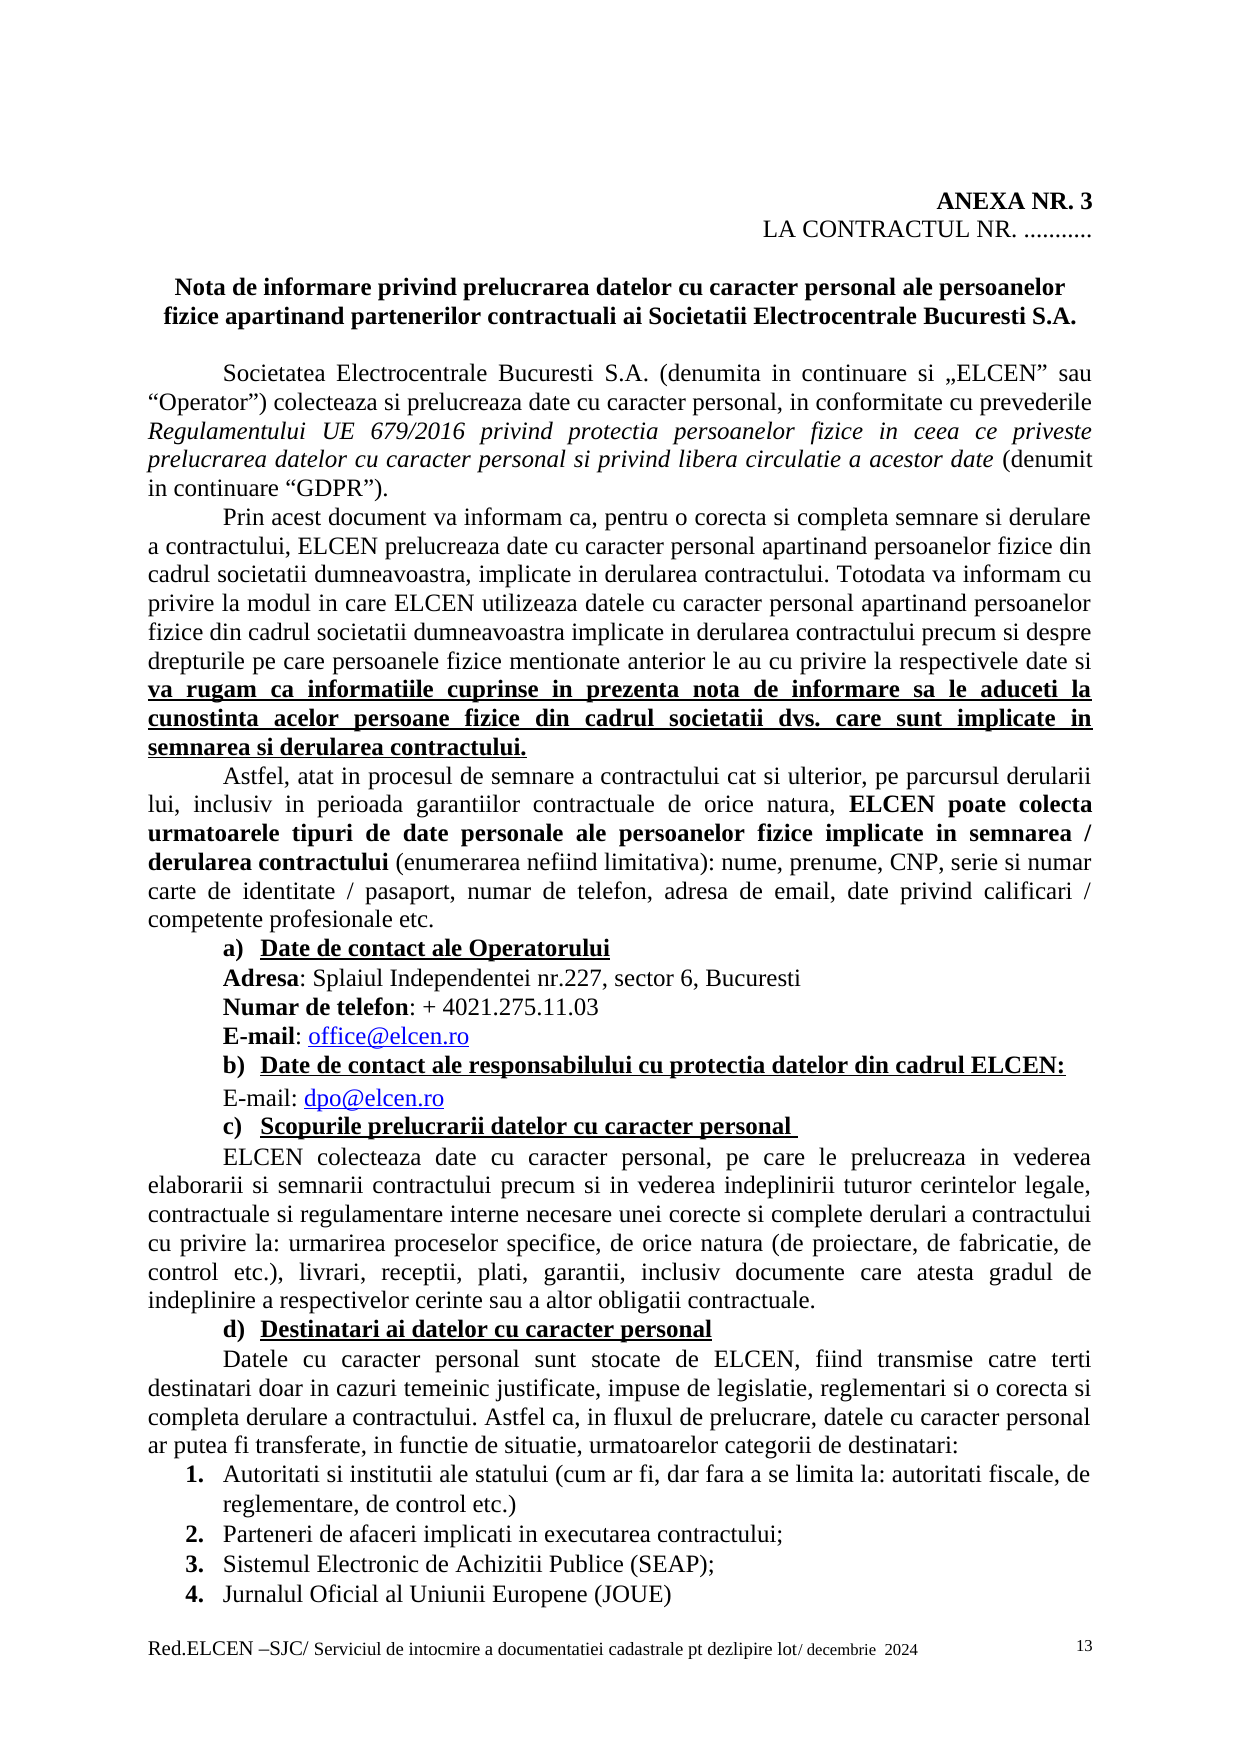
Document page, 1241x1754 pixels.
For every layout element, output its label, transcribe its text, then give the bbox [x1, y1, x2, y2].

list Jurnalul Oficial al Uniunii Europene (JOUE) [185, 1579, 1092, 1608]
list Autoritati si institutii ale statului (cum ar fi, dar fara a se limita la: autoritati fiscale, de reglementare, de control etc.) [185, 1459, 1092, 1518]
list Date de contact ale responsabilului cu protectia datelor din cadrul ELCEN: [223, 1050, 1159, 1078]
list Destinatari ai datelor cu caracter personal [223, 1314, 1092, 1343]
text ELCEN colecteaza date cu caracter personal, pe care le prelucreaza in vederea elaborarii si semnarii contractului precum si in vederea indeplinirii tuturor cerintelor legale, contractuale si regulamentare interne necesare unei corecte si complete derulari a contractului cu privire la: urmarirea proceselor specifice, de orice natura (de proiectare, de fabricatie, de control etc.), livrari, receptii, plati, garantii, inclusiv documente care atesta gradul de indeplinire a respectivelor cerinte sau a altor obligatii contractuale. [148, 1142, 1092, 1314]
text Societatea Electrocentrale Bucuresti S.A. (denumita in continuare si „ELCEN” sau “Operator”) colecteaza si prelucreaza date cu caracter personal, in conformitate cu prevederile Regulamentului UE 679/2016 privind protectia persoanelor fizice in ceea ce priveste prelucrarea datelor cu caracter personal si privind libera circulatie a acestor date (denumit in continuare “GDPR”). [148, 358, 1092, 502]
text Adresa: Splaiul Independentei nr.227, sector 6, Bucuresti [148, 963, 1092, 992]
text Prin acest document va informam ca, pentru o corecta si completa semnare si derulare a contractului, ELCEN prelucreaza date cu caracter personal apartinand persoanelor fizice din cadrul societatii dumneavoastra, implicate in derularea contractului. Totodata va informam cu privire la modul in care ELCEN utilizeaza datele cu caracter personal apartinand persoanelor fizice din cadrul societatii dumneavoastra implicate in derularea contractului precum si despre drepturile pe care persoanele fizice mentionate anterior le au cu privire la respectivele date si va rugam ca informatiile cuprinse in prezenta nota de informare sa le aduceti la cunostinta acelor persoane fizice din cadrul societatii dvs. care sunt implicate in semnarea si derularea contractului. [148, 502, 1092, 699]
text E-mail: dpo@elcen.ro [148, 1083, 1092, 1111]
list Date de contact ale Operatorului [223, 933, 1092, 962]
text anexa nr. 3 [148, 186, 1092, 214]
text Numar de telefon: + 4021.275.11.03 [148, 992, 1092, 1021]
text LA CONTRACTUL NR. ........... [148, 214, 1092, 243]
text Astfel, atat in procesul de semnare a contractului cat si ulterior, pe parcursul derularii lui, inclusiv in perioada garantiilor contractuale de orice natura, ELCEN poate colecta urmatoarele tipuri de date personale ale persoanelor fizice implicate in semnarea / derularea contractului (enumerarea nefiind limitativa): nume, prenume, CNP, serie si numar carte de identitate / pasaport, numar de telefon, adresa de email, date privind calificari / competente profesionale etc. [148, 761, 1092, 933]
text Datele cu caracter personal sunt stocate de ELCEN, fiind transmise catre terti destinatari doar in cazuri temeinic justificate, impuse de legislatie, reglementari si o corecta si completa derulare a contractului. Astfel ca, in fluxul de prelucrare, datele cu caracter personal ar putea fi transferate, in functie de situatie, urmatoarelor categorii de destinatari: [148, 1344, 1092, 1459]
list Scopurile prelucrarii datelor cu caracter personal [223, 1111, 1092, 1140]
text E-mail: office@elcen.ro [148, 1021, 1092, 1050]
list Sistemul Electronic de Achizitii Publice (SEAP); [185, 1549, 1092, 1578]
list Parteneri de afaceri implicati in executarea contractului; [185, 1519, 1092, 1548]
text Nota de informare privind prelucrarea datelor cu caracter personal ale persoanelor fizice apartinand partenerilor contractuali ai Societatii Electrocentrale Bucuresti S.A. [148, 272, 1092, 329]
